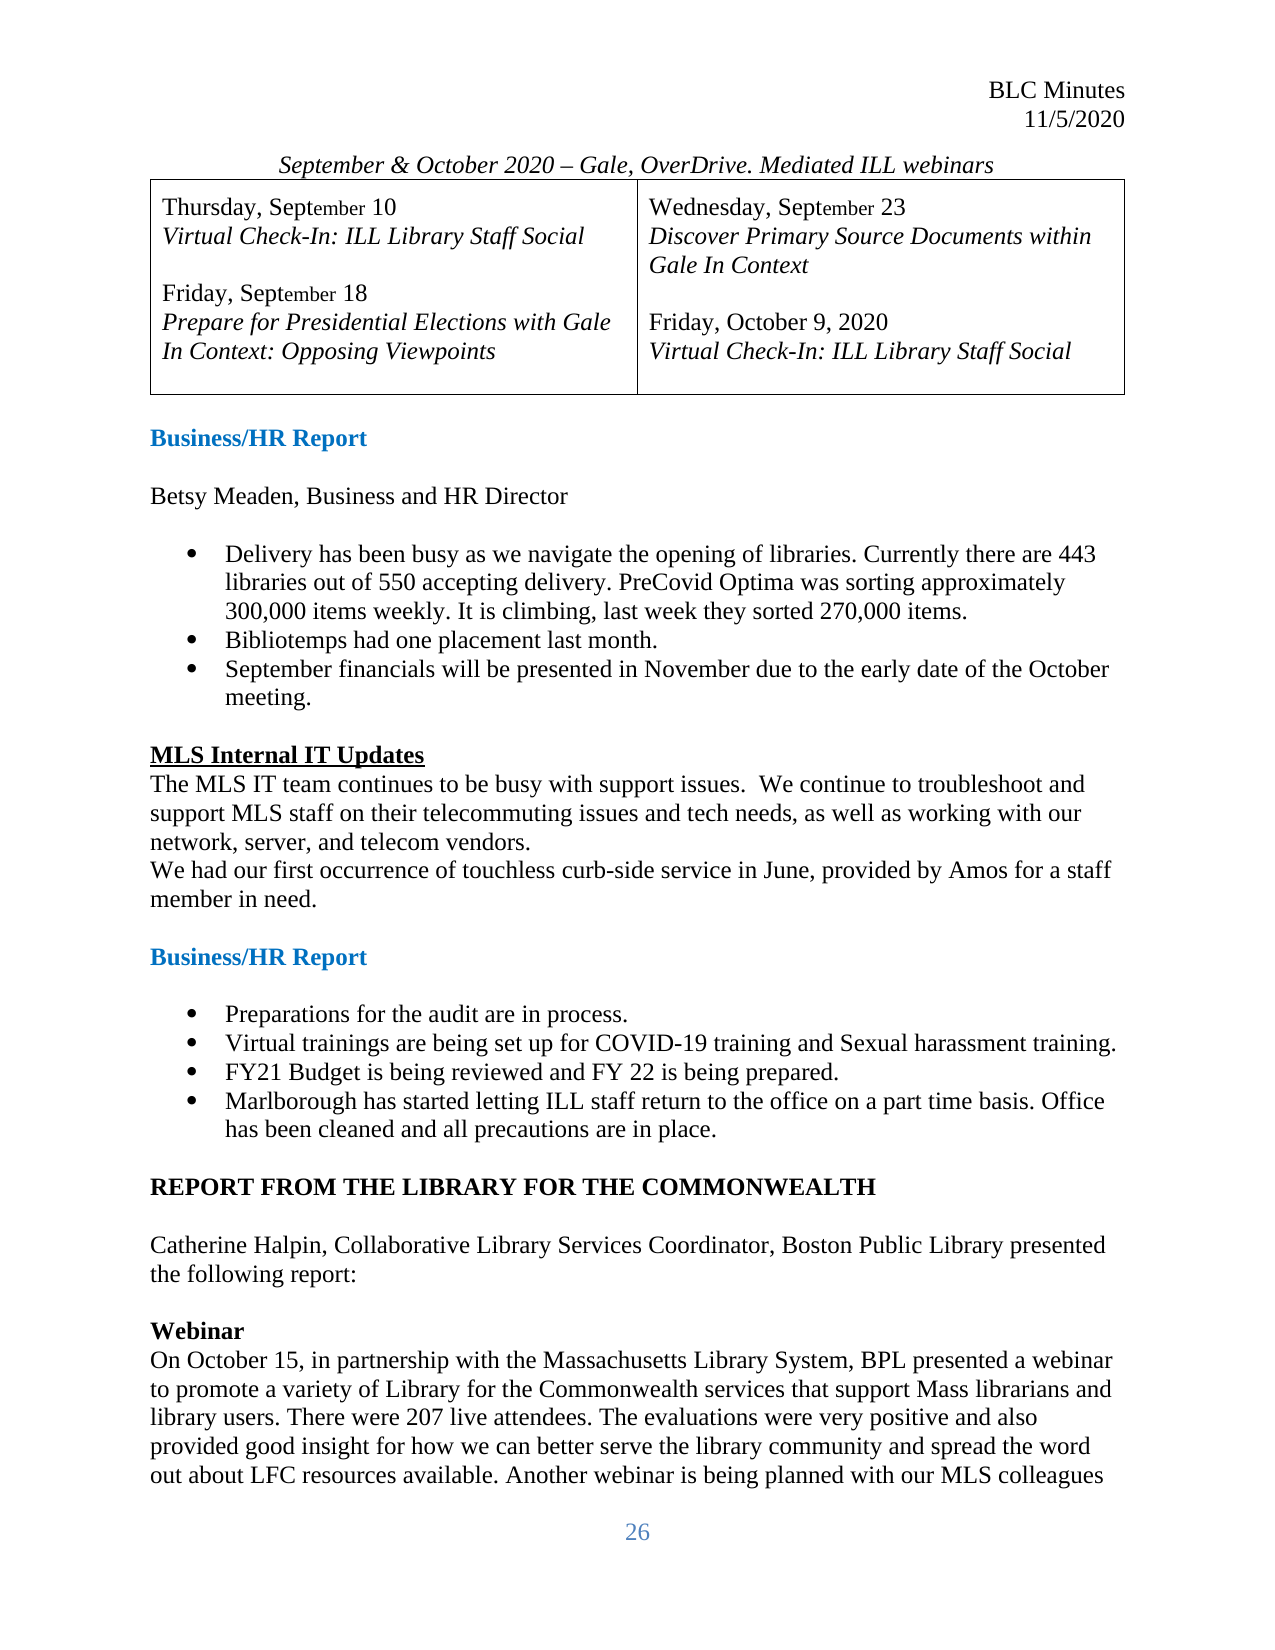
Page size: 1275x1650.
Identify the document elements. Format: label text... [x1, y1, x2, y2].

list Preparations for the audit are in process. [187, 999, 1125, 1028]
table_header Wednesday, September 23 Discover Primary Source Documents within Gale In Context Friday, October 9, 2020 Virtual Check-In: ILL Library Staff Social [638, 180, 1124, 393]
text We had our first occurrence of touchless curb-side service in June, provided by Amos for a staff member in need. [150, 855, 1125, 913]
text Webinar [150, 1316, 1125, 1345]
text Betsy Meaden, Business and HR Director [150, 481, 1125, 509]
list FY21 Budget is being reviewed and FY 22 is being prepared. [187, 1057, 1125, 1086]
list September financials will be presented in November due to the early date of the October meeting. [187, 654, 1125, 711]
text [150, 1345, 1125, 1489]
list Marlborough has started letting ILL staff return to the office on a part time basis. Office has been cleaned and all precautions are in place. [187, 1086, 1125, 1143]
list Bibliotemps had one placement last month. [187, 625, 1125, 654]
text Business/HR Report [150, 942, 1125, 970]
text Report from the Library for the Commonwealth [150, 1172, 1125, 1201]
text The MLS IT team continues to be busy with support issues. We continue to troubleshoot and support MLS staff on their telecommuting issues and tech needs, as well as working with our network, server, and telecom vendors. [150, 769, 1125, 855]
text Business/HR Report [150, 423, 1125, 452]
list Delivery has been busy as we navigate the opening of libraries. Currently there are 443 libraries out of 550 accepting delivery. PreCovid Optima was sorting approximately 300,000 items weekly. It is climbing, last week they sorted 270,000 items. [187, 539, 1125, 625]
table_header Thursday, September 10 Virtual Check-In: ILL Library Staff Social Friday, September 18 Prepare for Presidential Elections with Gale In Context: Opposing Viewpoints [151, 180, 637, 393]
list Virtual trainings are being set up for COVID-19 training and Sexual harassment training. [187, 1028, 1125, 1057]
text Catherine Halpin, Collaborative Library Services Coordinator, Boston Public Library presented the following report: [150, 1230, 1125, 1287]
text MLS Internal IT Updates [150, 740, 1125, 769]
text September & October 2020 – Gale, OverDrive. Mediated ILL webinars [150, 150, 1125, 179]
